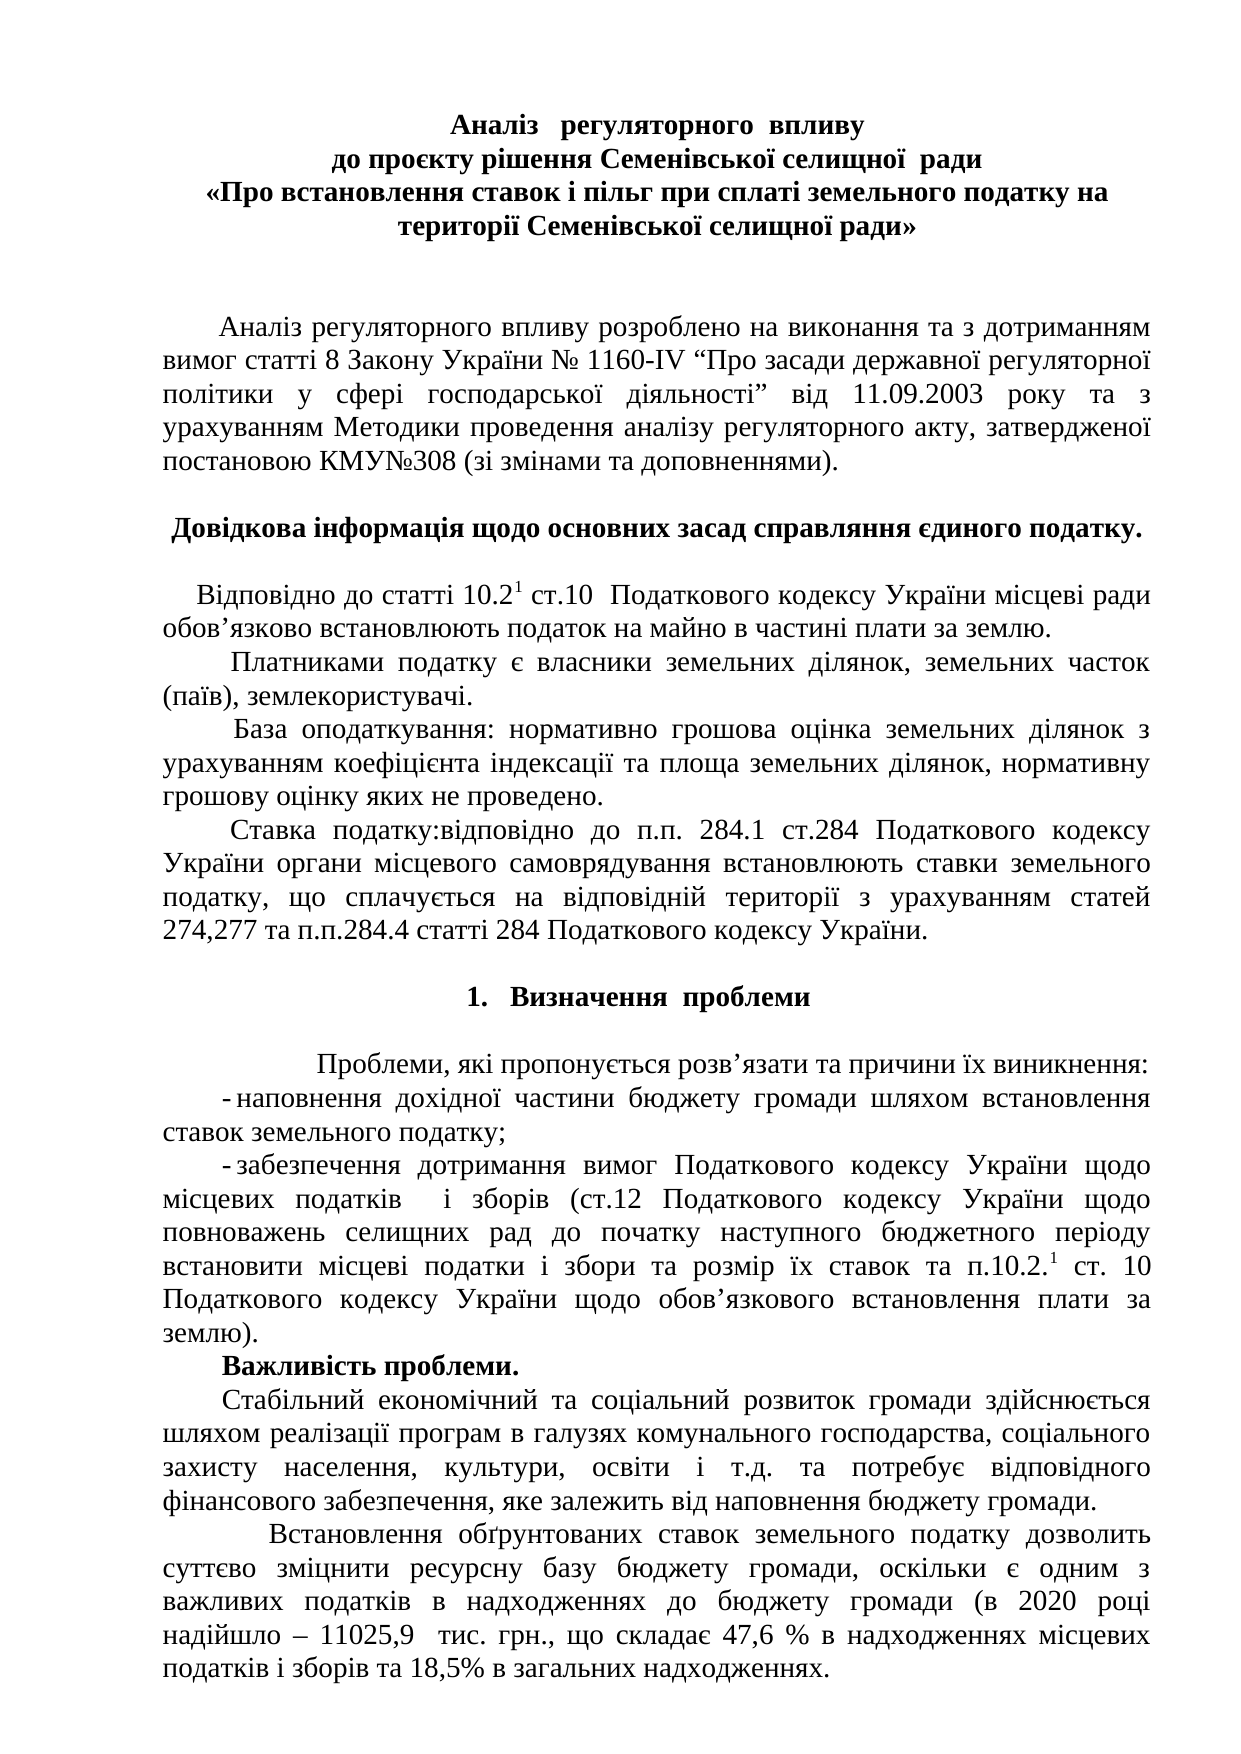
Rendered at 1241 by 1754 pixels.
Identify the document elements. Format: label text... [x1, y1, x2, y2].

list Стабільний економічний та соціальний розвиток громади здійснюється шляхом реалізації програм в галузях комунального господарства, соціального захисту населення, культури, освіти і т.д. та потребує відповідного фінансового забезпечення, яке залежить від наповнення бюджету громади. [162, 1382, 1152, 1516]
text Аналіз регуляторного впливу [162, 107, 1152, 141]
text Ставка податку:відповідно до п.п. 284.1 ст.284 Податкового кодексу України органи місцевого самоврядування встановлюють ставки земельного податку, що сплачується на відповідній території з урахуванням статей 274,277 та п.п.284.4 статті 284 Податкового кодексу України. [162, 812, 1152, 946]
list забезпечення дотримання вимог Податкового кодексу України щодо місцевих податків і зборів (ст.12 Податкового кодексу України щодо повноважень селищних рад до початку наступного бюджетного періоду встановити місцеві податки і збори та розмір їх ставок та п.10.2.1 ст. 10 Податкового кодексу України щодо обов’язкового встановлення плати за землю). [162, 1147, 1152, 1348]
text Відповідно до статті 10.21 ст.10 Податкового кодексу України місцеві ради обов’язково встановлюють податок на майно в частині плати за землю. [162, 577, 1152, 644]
text Довідкова інформація щодо основних засад справляння єдиного податку. [162, 510, 1152, 543]
text Проблеми, які пропонується розв’язати та причини їх виникнення: [162, 1047, 1152, 1080]
text «Про встановлення ставок і пільг при сплаті земельного податку на території Семенівської селищної ради» [162, 174, 1152, 242]
text Аналіз регуляторного впливу розроблено на виконання та з дотриманням вимог статті 8 Закону України № 1160-IV “Про засади державної регуляторної політики у сфері господарської діяльності” від 11.09.2003 року та з урахуванням Методики проведення аналізу регуляторного акту, затвердженої постановою КМУ№308 (зі змінами та доповненнями). [162, 309, 1152, 476]
text База оподаткування: нормативно грошова оцінка земельних ділянок з урахуванням коефіцієнта індексації та площа земельних ділянок, нормативну грошову оцінку яких не проведено. [162, 711, 1152, 812]
text Платниками податку є власники земельних ділянок, земельних часток (паїв), землекористувачі. [162, 644, 1152, 711]
text до проєкту рішення Семенівської селищної ради [162, 141, 1152, 174]
list Важливість проблеми. [162, 1348, 1152, 1382]
text 1. Визначення проблеми [125, 979, 1152, 1013]
list наповнення дохідної частини бюджету громади шляхом встановлення ставок земельного податку; [162, 1080, 1152, 1147]
list Встановлення обґрунтованих ставок земельного податку дозволить суттєво зміцнити ресурсну базу бюджету громади, оскільки є одним з важливих податків в надходженнях до бюджету громади (в 2020 році надійшло – 11025,9 тис. грн., що складає 47,6 % в надходженнях місцевих податків і зборів та 18,5% в загальних надходженнях. [162, 1516, 1152, 1684]
